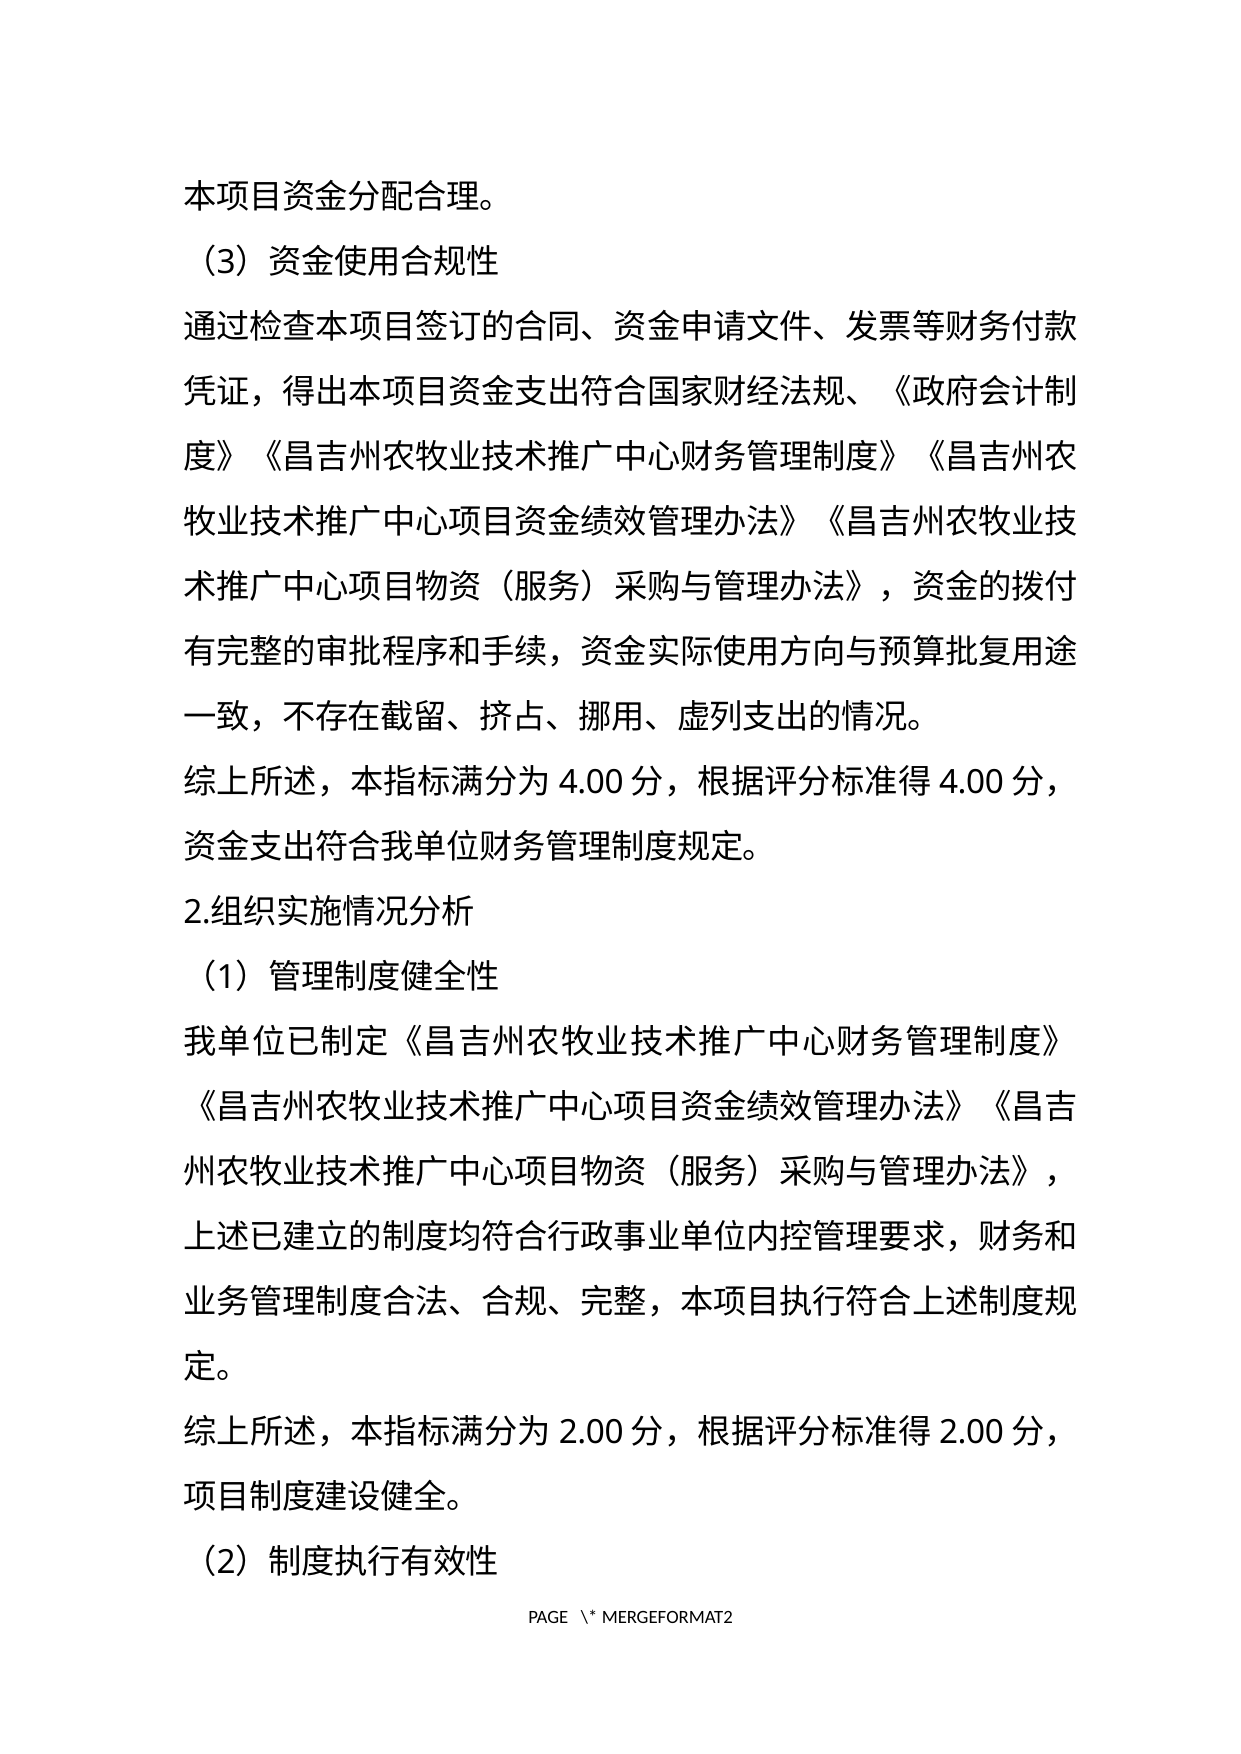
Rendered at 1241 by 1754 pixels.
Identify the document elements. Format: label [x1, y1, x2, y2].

text [183, 162, 1078, 1592]
